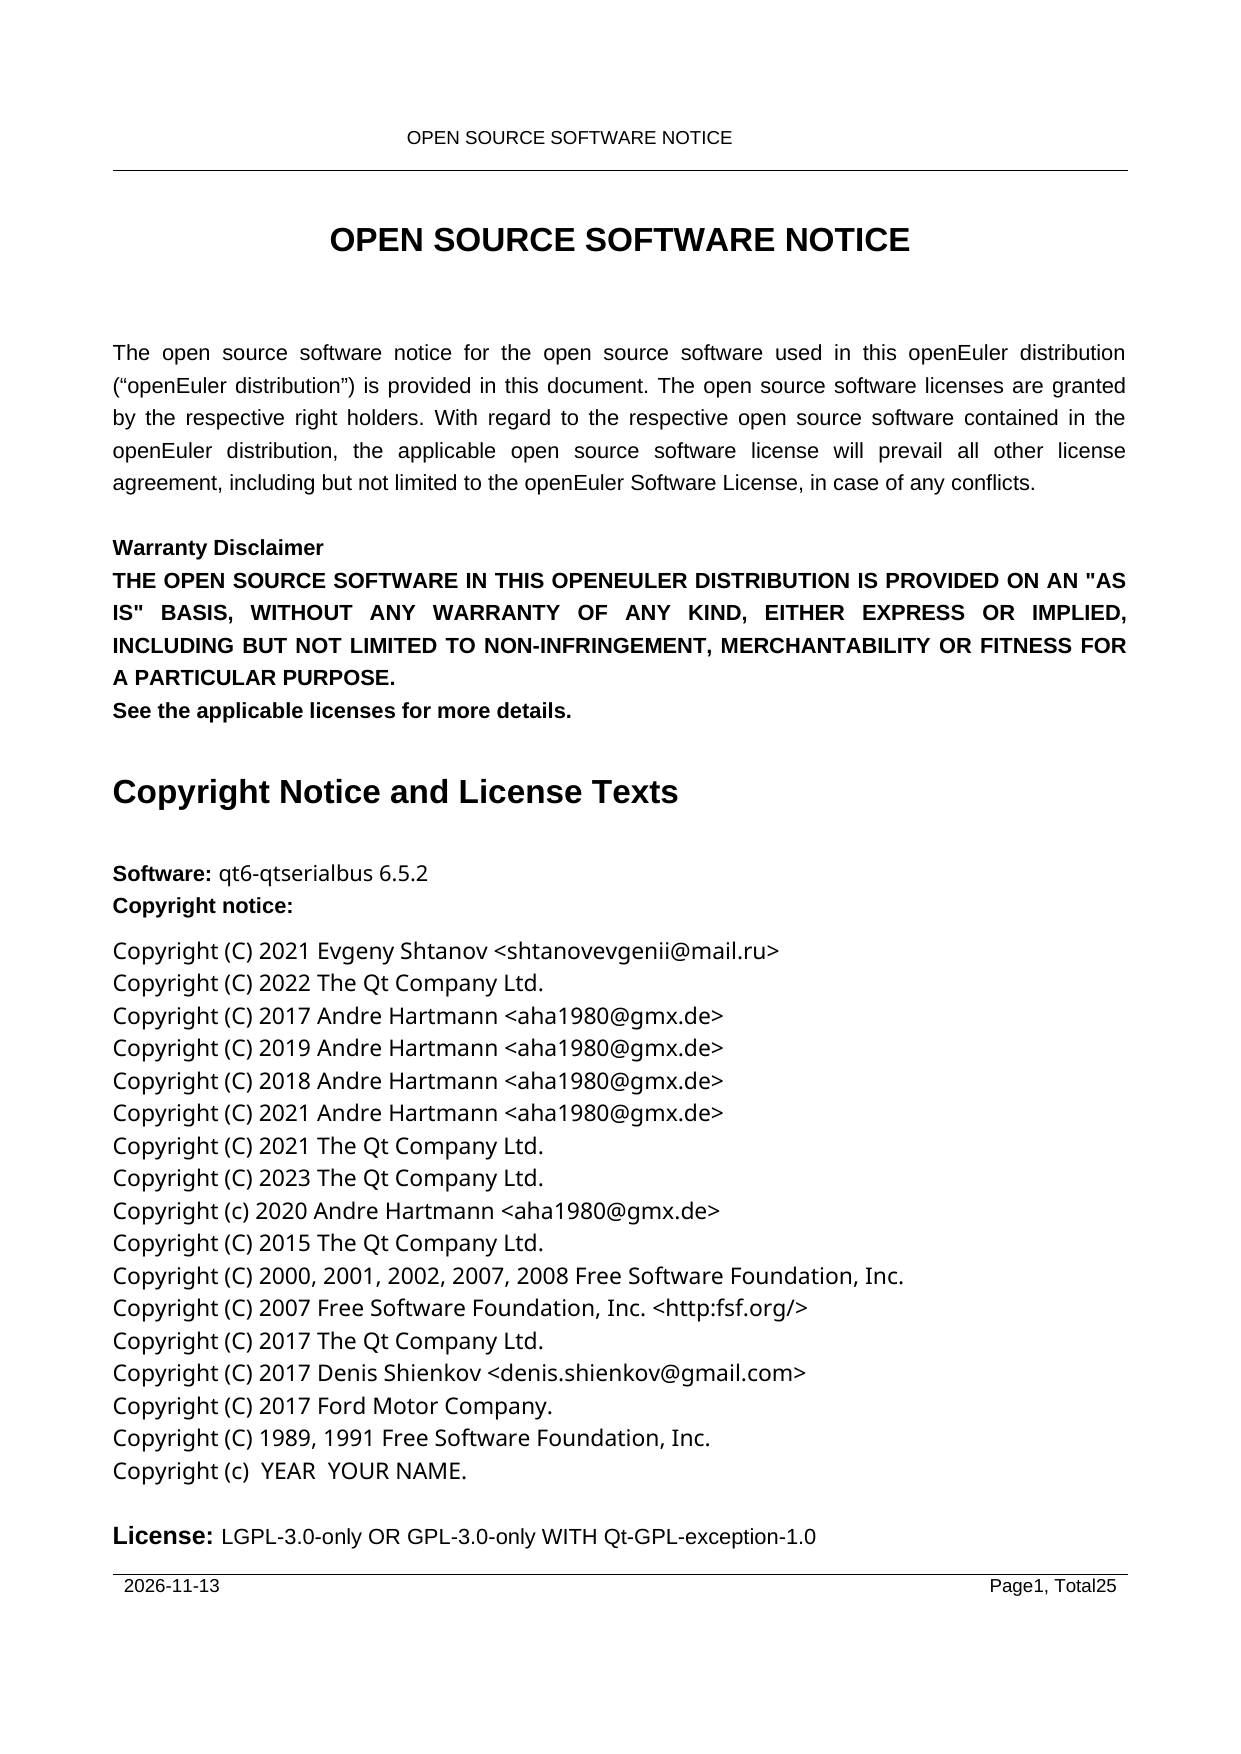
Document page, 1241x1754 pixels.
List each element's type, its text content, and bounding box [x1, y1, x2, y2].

text Copyright Notice and License Texts [112, 759, 1128, 824]
text Copyright (C) 2021 Evgeny Shtanov <shtanovevgenii@mail.ru> Copyright (C) 2022 The Qt Company Ltd. Copyright (C) 2017 Andre Hartmann <aha1980@gmx.de> Copyright (C) 2019 Andre Hartmann <aha1980@gmx.de> Copyright (C) 2018 Andre Hartmann <aha1980@gmx.de> Copyright (C) 2021 Andre Hartmann <aha1980@gmx.de> Copyright (C) 2021 The Qt Company Ltd. Copyright (C) 2023 The Qt Company Ltd. Copyright (c) 2020 Andre Hartmann <aha1980@gmx.de> Copyright (C) 2015 The Qt Company Ltd. Copyright (C) 2000, 2001, 2002, 2007, 2008 Free Software Foundation, Inc. Copyright (C) 2007 Free Software Foundation, Inc. <http:fsf.org/> Copyright (C) 2017 The Qt Company Ltd. Copyright (C) 2017 Denis Shienkov <denis.shienkov@gmail.com> Copyright (C) 2017 Ford Motor Company. Copyright (C) 1989, 1991 Free Software Foundation, Inc. Copyright (c) YEAR YOUR NAME. [112, 934, 1128, 1519]
text The open source software notice for the open source software used in this openEuler distribution (“openEuler distribution”) is provided in this document. The open source software licenses are granted by the respective right holders. With regard to the respective open source software contained in the openEuler distribution, the applicable open source software license will prevail all other license agreement, including but not limited to the openEuler Software License, in case of any conflicts. [112, 336, 1128, 499]
text Warranty Disclaimer [112, 531, 1128, 564]
title Software: qt6-qtserialbus 6.5.2 [112, 856, 1128, 889]
text OPEN SOURCE SOFTWARE NOTICE [112, 206, 1128, 271]
text Copyright notice: [112, 889, 1128, 921]
text THE OPEN SOURCE SOFTWARE IN THIS OPENEULER DISTRIBUTION IS PROVIDED ON AN "AS IS" BASIS, WITHOUT ANY WARRANTY OF ANY KIND, EITHER EXPRESS OR IMPLIED, INCLUDING BUT NOT LIMITED TO NON-INFRINGEMENT, MERCHANTABILITY OR FITNESS FOR A PARTICULAR PURPOSE. See the applicable licenses for more details. [112, 564, 1128, 726]
text License: LGPL-3.0-only OR GPL-3.0-only WITH Qt-GPL-exception-1.0 [112, 1519, 1128, 1551]
